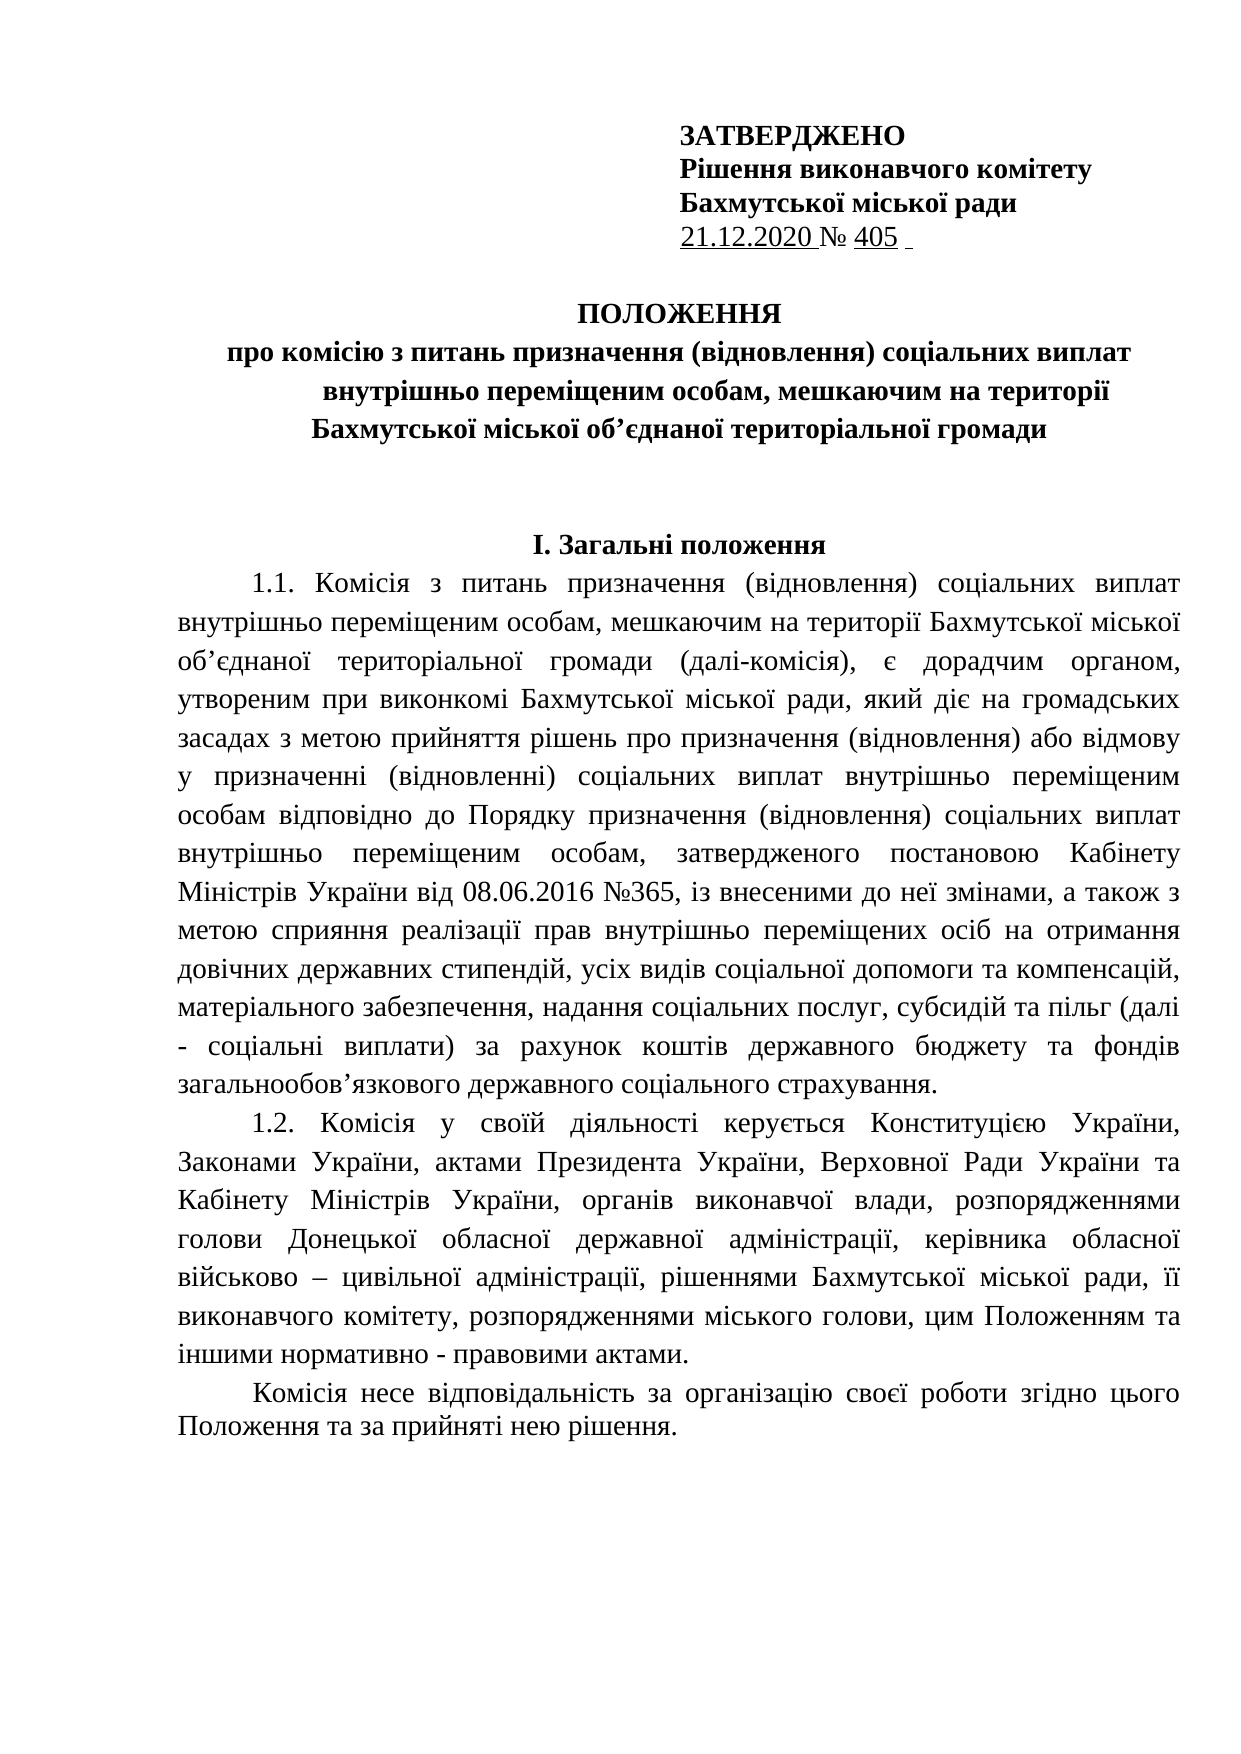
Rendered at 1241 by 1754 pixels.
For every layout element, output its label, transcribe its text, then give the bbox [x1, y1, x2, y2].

text внутрішньо переміщеним особам, мешкаючим на території Бахмутської міської об’єднаної територіальної громади [177, 373, 1181, 445]
text Бахмутської міської ради [679, 185, 1181, 219]
text І. Загальні положення [177, 527, 1181, 561]
text ПОЛОЖЕННЯ [177, 296, 1181, 329]
text 1.2. Комісія у своїй діяльності керується Конституцією України, Законами України, актами Президента України, Верховної Ради України та Кабінету Міністрів України, органів виконавчої влади, розпорядженнями голови Донецької обласної державної адміністрації, керівника обласної військово – цивільної адміністрації, рішеннями Бахмутської міської ради, її виконавчого комітету, розпорядженнями міського голови, цим Положенням та іншими нормативно - правовими актами. [177, 1105, 1181, 1370]
text 1.1. Комісія з питань призначення (відновлення) соціальних виплат внутрішньо переміщеним особам, мешкаючим на території Бахмутської міської об’єднаної територіальної громади (далі-комісія), є дорадчим органом, утвореним при виконкомі Бахмутської міської ради, який діє на громадських засадах з метою прийняття рішень про призначення (відновлення) або відмову у призначенні (відновленні) соціальних виплат внутрішньо переміщеним особам відповідно до Порядку призначення (відновлення) соціальних виплат внутрішньо переміщеним особам, затвердженого постановою Кабінету Міністрів України від 08.06.2016 №365, із внесеними до неї змінами, а також з метою сприяння реалізації прав внутрішньо переміщених осіб на отримання довічних державних стипендій, усіх видів соціальної допомоги та компенсацій, матеріального забезпечення, надання соціальних послуг, субсидій та пільг (далі - соціальні виплати) за рахунок коштів державного бюджету та фондів загальнообов’язкового державного соціального страхування. [177, 566, 1181, 1100]
text ЗАТВЕРДЖЕНО [679, 118, 1181, 152]
text Комісія несе відповідальність за організацію своєї роботи згідно цього Положення та за прийняті нею рішення. [177, 1375, 1181, 1442]
text 21.12.2020 № 405 [177, 219, 1181, 252]
text Рішення виконавчого комітету [679, 152, 1181, 185]
text про комісію з питань призначення (відновлення) соціальних виплат [177, 334, 1181, 368]
